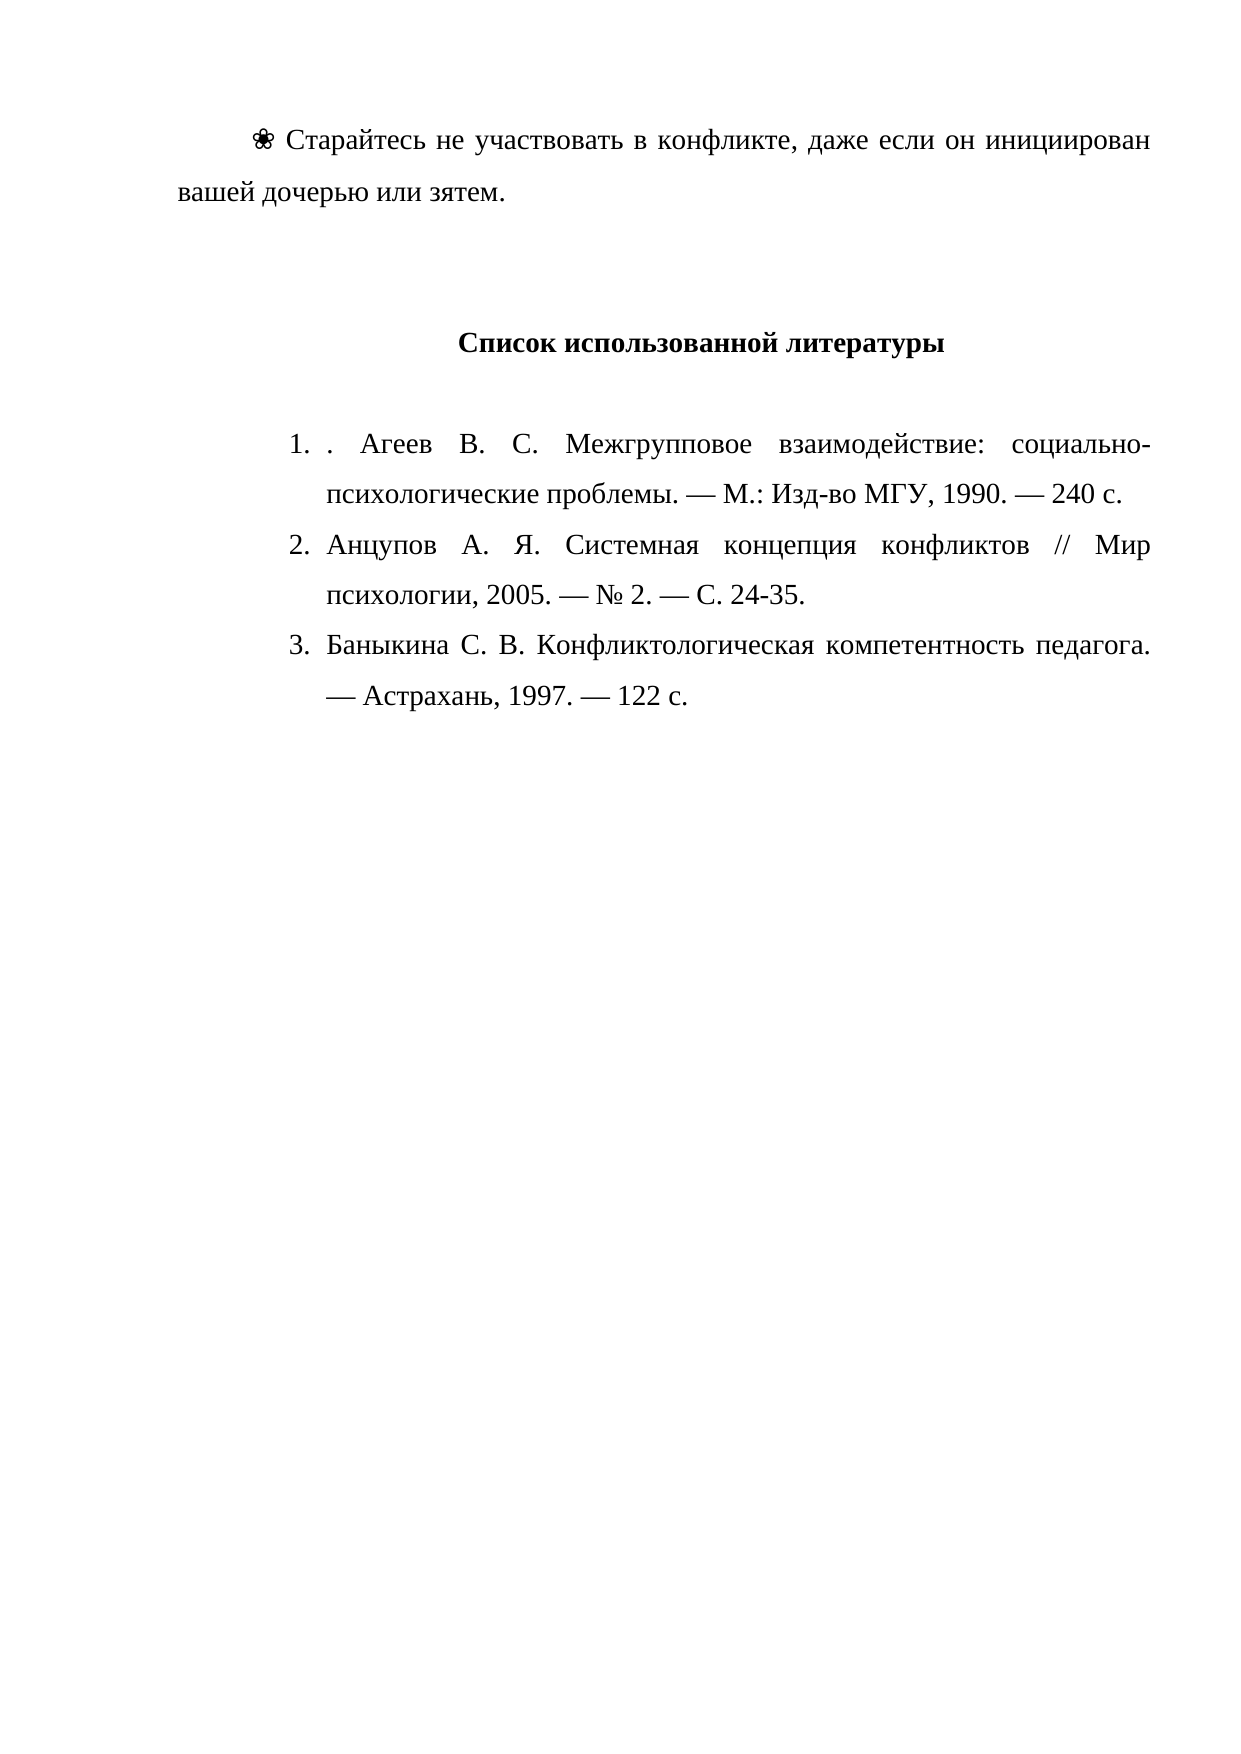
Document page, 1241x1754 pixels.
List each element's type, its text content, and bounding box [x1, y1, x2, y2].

list Анцупов А. Я. Системная концепция конфликтов // Мир психологии, 2005. — № 2. — С. 24-35. [288, 527, 1152, 611]
list . Агеев B. C. Межгрупповое взаимодействие: социально-психологические проблемы. — М.: Изд-во МГУ, 1990. — 240 с. [288, 426, 1152, 510]
text ❀ Старайтесь не участвовать в конфликте, даже если он инициирован вашей дочерью или зятем. [177, 118, 1152, 208]
list Баныкина C. B. Конфликтологическая компетентность педагога. — Астрахань, 1997. — 122 с. [288, 627, 1152, 711]
text Список использованной литературы [177, 326, 1152, 359]
